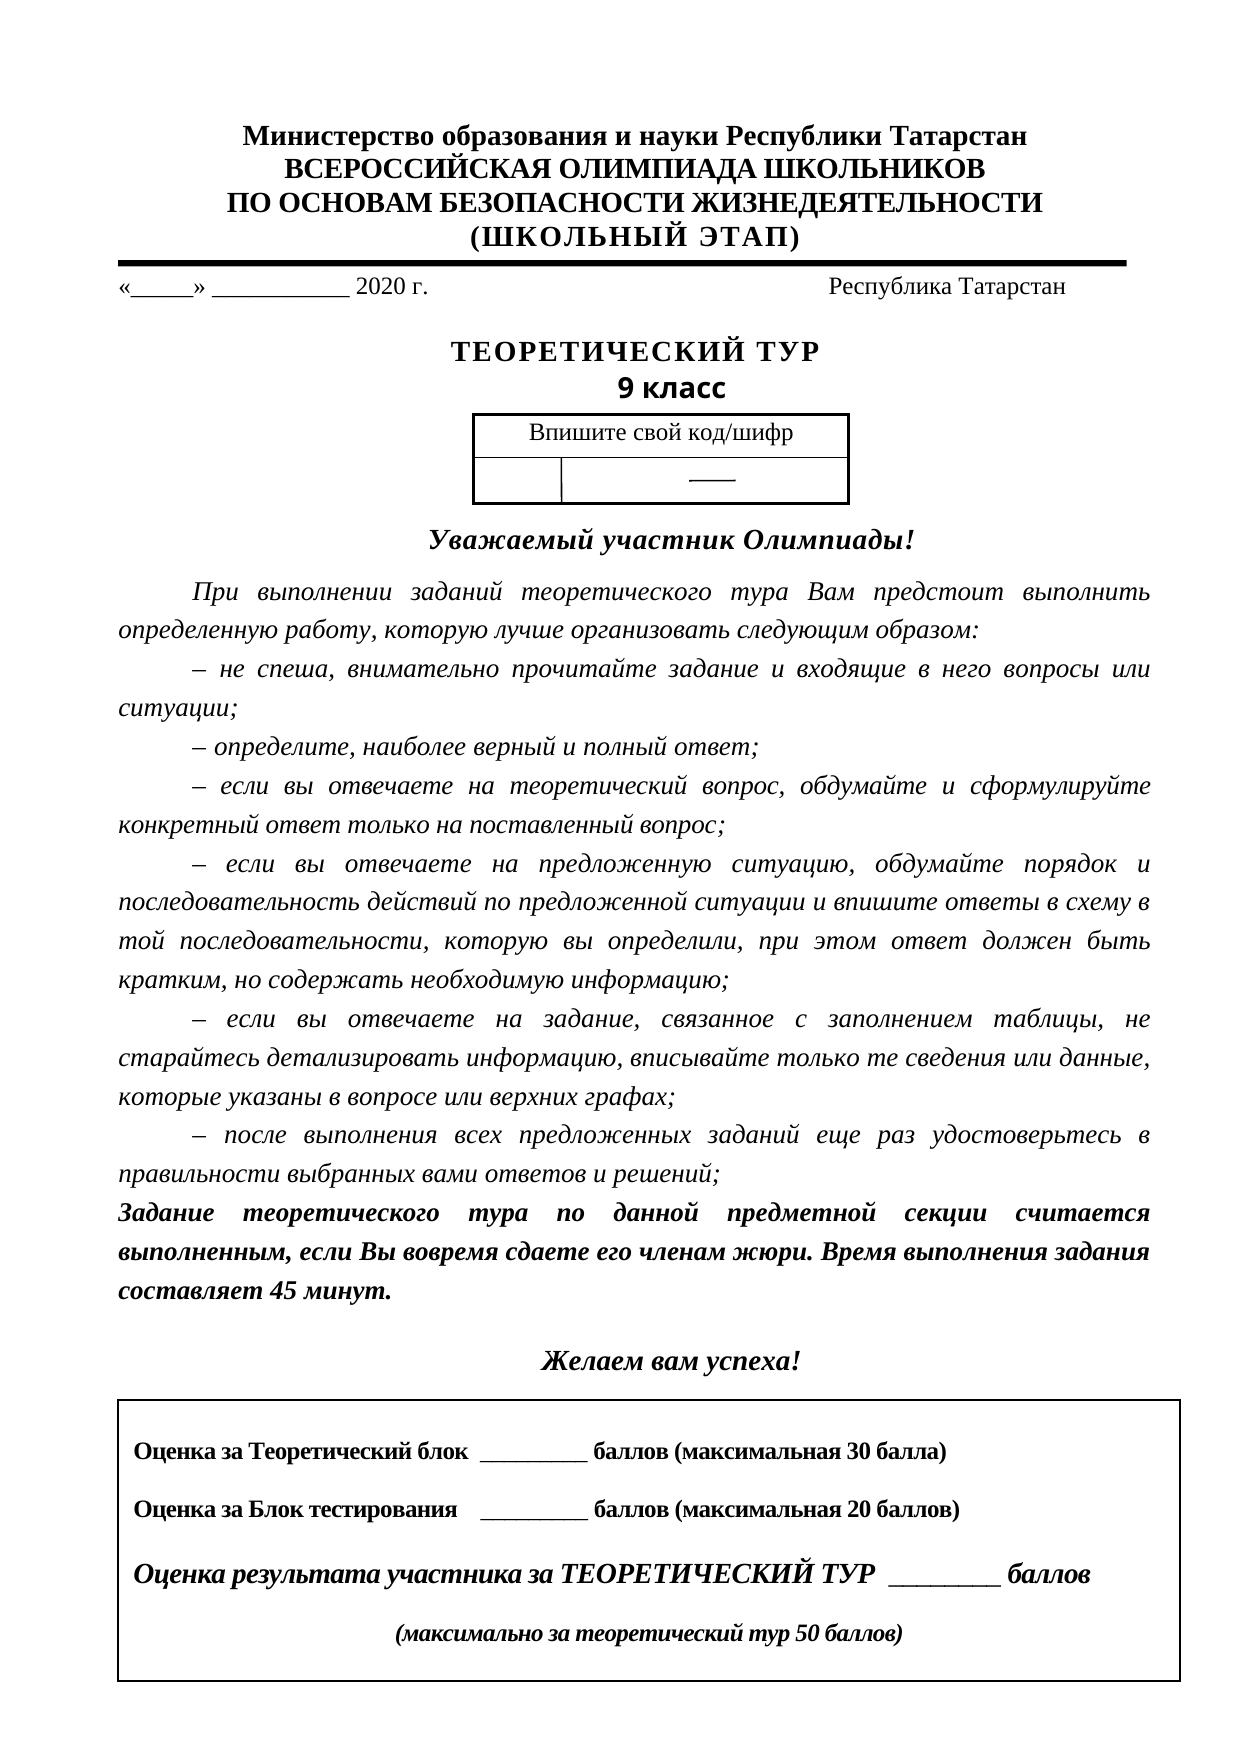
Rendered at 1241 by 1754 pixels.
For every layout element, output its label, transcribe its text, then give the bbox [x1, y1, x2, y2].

text – не спеша, внимательно прочитайте задание и входящие в него вопросы или ситуации; [118, 652, 1152, 722]
text При выполнении заданий теоретического тура Вам предстоит выполнить определенную работу, которую лучше организовать следующим образом: [118, 575, 1152, 645]
text Министерство образования и науки Республики Татарстан [118, 118, 1152, 152]
text «_____» ___________ 2020 г. Республика Татарстан [118, 271, 1152, 300]
text (ШКОЛЬНЫЙ ЭТАП) [118, 219, 1152, 252]
text ТЕОРЕТИЧЕСКИЙ ТУР [118, 334, 1152, 367]
text – если вы отвечаете на задание, связанное с заполнением таблицы, не старайтесь детализировать информацию, вписывайте только те сведения или данные, которые указаны в вопросе или верхних графах; [118, 1002, 1152, 1111]
text – если вы отвечаете на предложенную ситуацию, обдумайте порядок и последовательность действий по предложенной ситуации и впишите ответы в схему в той последовательности, которую вы определили, при этом ответ должен быть кратким, но содержать необходимую информацию; [118, 847, 1152, 994]
text ВСЕРОССИЙСКАЯ ОЛИМПИАДА ШКОЛЬНИКОВ [118, 152, 1152, 185]
text Желаем вам успеха! [118, 1343, 1152, 1376]
text Уважаемый участник Олимпиады! [118, 522, 1152, 556]
text – если вы отвечаете на теоретический вопрос, обдумайте и сформулируйте конкретный ответ только на поставленный вопрос; [118, 769, 1152, 839]
text – определите, наиболее верный и полный ответ; [118, 730, 1152, 761]
text Задание теоретического тура по данной предметной секции считается выполненным, если Вы вовремя сдаете его членам жюри. Время выполнения задания составляет 45 минут. [118, 1196, 1152, 1305]
text – после выполнения всех предложенных заданий еще раз удостоверьтесь в правильности выбранных вами ответов и решений; [118, 1119, 1152, 1189]
text ПО ОСНОВАМ БЕЗОПАСНОСТИ ЖИЗНЕДЕЯТЕЛЬНОСТИ [118, 185, 1152, 219]
text 9 класс [118, 367, 1152, 407]
